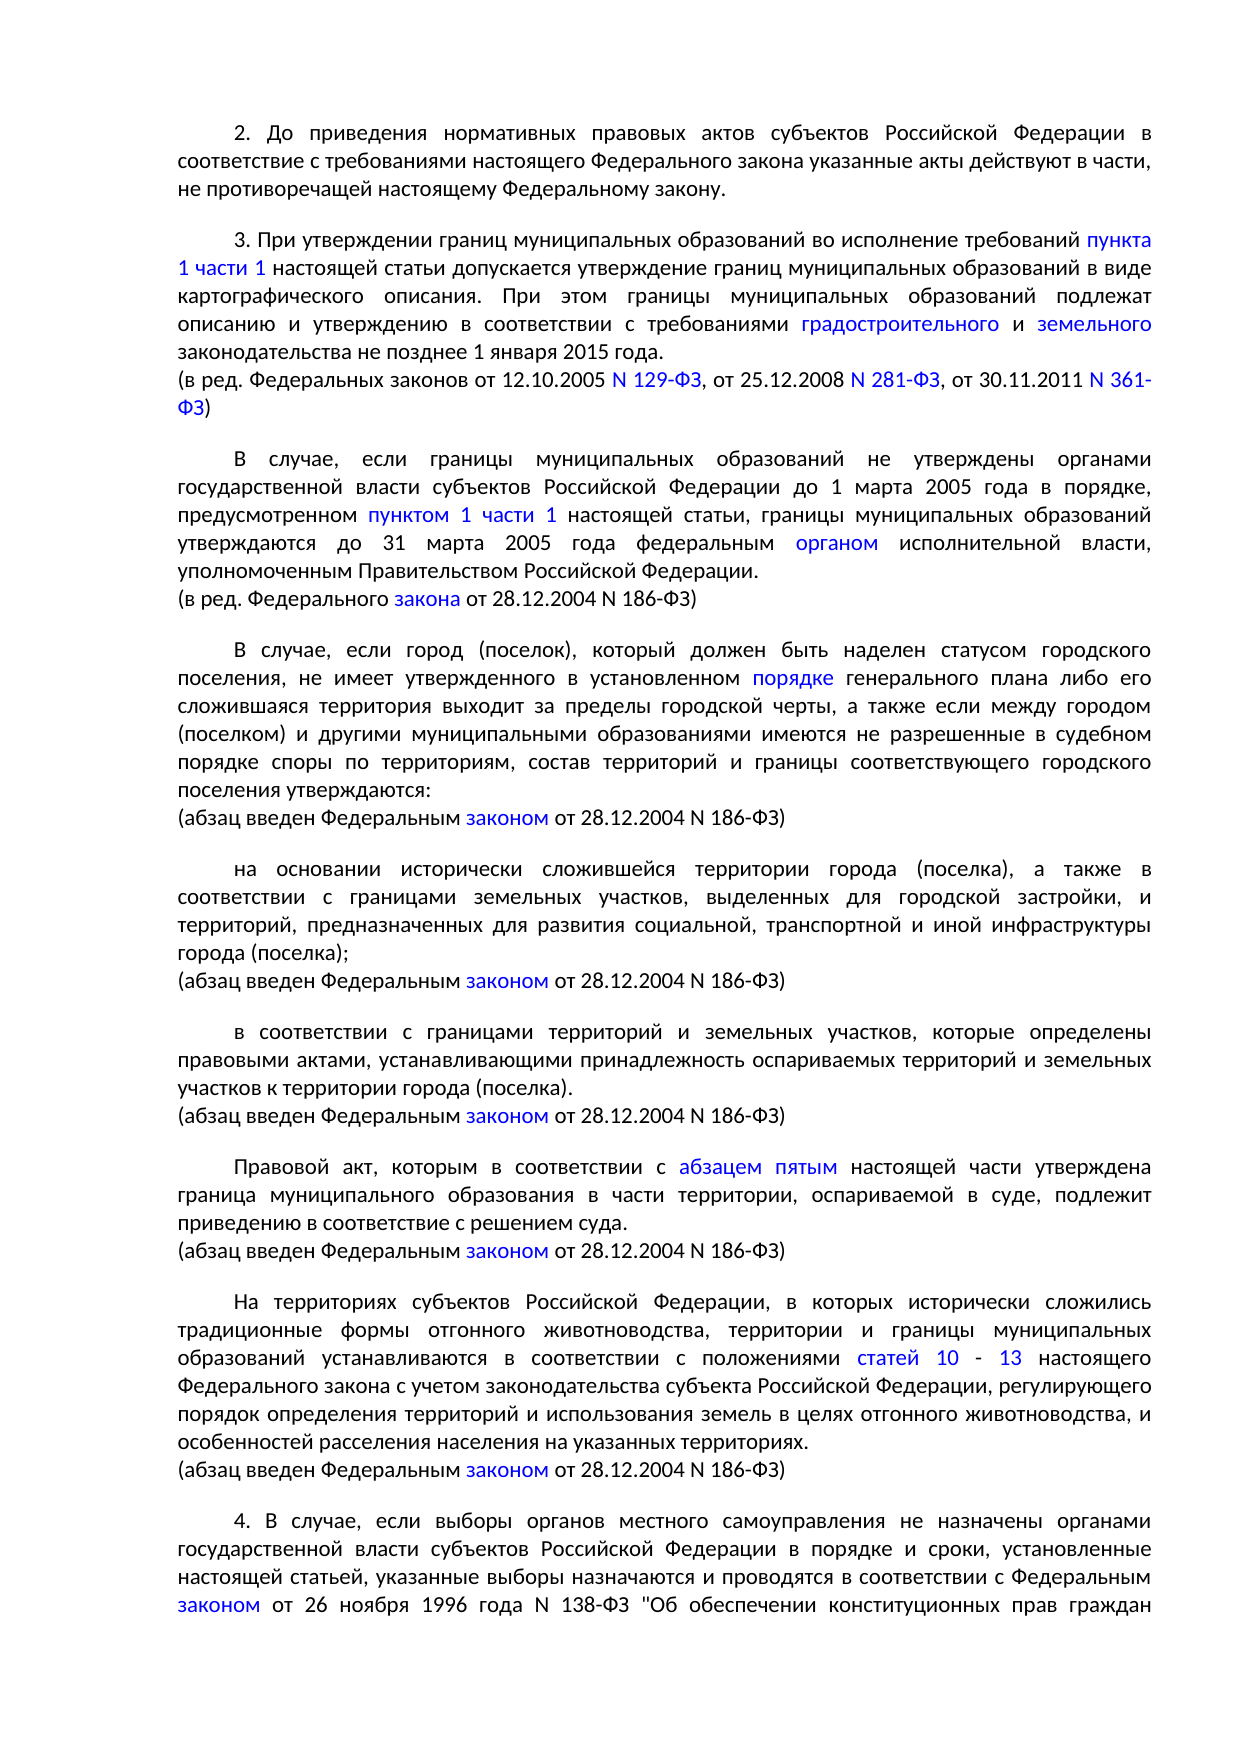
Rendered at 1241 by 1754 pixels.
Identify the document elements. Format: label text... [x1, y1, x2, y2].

text (абзац введен Федеральным законом от 28.12.2004 N 186-ФЗ) [177, 1236, 1152, 1264]
text (в ред. Федеральных законов от 12.10.2005 N 129-ФЗ, от 25.12.2008 N 281-ФЗ, от 30.11.2011 N 361-ФЗ) [177, 365, 1152, 421]
text (в ред. Федерального закона от 28.12.2004 N 186-ФЗ) [177, 584, 1152, 612]
text на основании исторически сложившейся территории города (поселка), а также в соответствии с границами земельных участков, выделенных для городской застройки, и территорий, предназначенных для развития социальной, транспортной и иной инфраструктуры города (поселка); [177, 854, 1152, 966]
text В случае, если границы муниципальных образований не утверждены органами государственной власти субъектов Российской Федерации до 1 марта 2005 года в порядке, предусмотренном пунктом 1 части 1 настоящей статьи, границы муниципальных образований утверждаются до 31 марта 2005 года федеральным органом исполнительной власти, уполномоченным Правительством Российской Федерации. [177, 444, 1152, 584]
text (абзац введен Федеральным законом от 28.12.2004 N 186-ФЗ) [177, 966, 1152, 994]
text 2. До приведения нормативных правовых актов субъектов Российской Федерации в соответствие с требованиями настоящего Федерального закона указанные акты действуют в части, не противоречащей настоящему Федеральному закону. [177, 118, 1152, 202]
text На территориях субъектов Российской Федерации, в которых исторически сложились традиционные формы отгонного животноводства, территории и границы муниципальных образований устанавливаются в соответствии с положениями статей 10 - 13 настоящего Федерального закона с учетом законодательства субъекта Российской Федерации, регулирующего порядок определения территорий и использования земель в целях отгонного животноводства, и особенностей расселения населения на указанных территориях. [177, 1287, 1152, 1455]
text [177, 1506, 1152, 1618]
text в соответствии с границами территорий и земельных участков, которые определены правовыми актами, устанавливающими принадлежность оспариваемых территорий и земельных участков к территории города (поселка). [177, 1017, 1152, 1101]
text 3. При утверждении границ муниципальных образований во исполнение требований пункта 1 части 1 настоящей статьи допускается утверждение границ муниципальных образований в виде картографического описания. При этом границы муниципальных образований подлежат описанию и утверждению в соответствии с требованиями градостроительного и земельного законодательства не позднее 1 января 2015 года. [177, 225, 1152, 365]
text (абзац введен Федеральным законом от 28.12.2004 N 186-ФЗ) [177, 1455, 1152, 1483]
text (абзац введен Федеральным законом от 28.12.2004 N 186-ФЗ) [177, 1101, 1152, 1129]
text (абзац введен Федеральным законом от 28.12.2004 N 186-ФЗ) [177, 803, 1152, 831]
text Правовой акт, которым в соответствии с абзацем пятым настоящей части утверждена граница муниципального образования в части территории, оспариваемой в суде, подлежит приведению в соответствие с решением суда. [177, 1152, 1152, 1236]
text В случае, если город (поселок), который должен быть наделен статусом городского поселения, не имеет утвержденного в установленном порядке генерального плана либо его сложившаяся территория выходит за пределы городской черты, а также если между городом (поселком) и другими муниципальными образованиями имеются не разрешенные в судебном порядке споры по территориям, состав территорий и границы соответствующего городского поселения утверждаются: [177, 635, 1152, 803]
